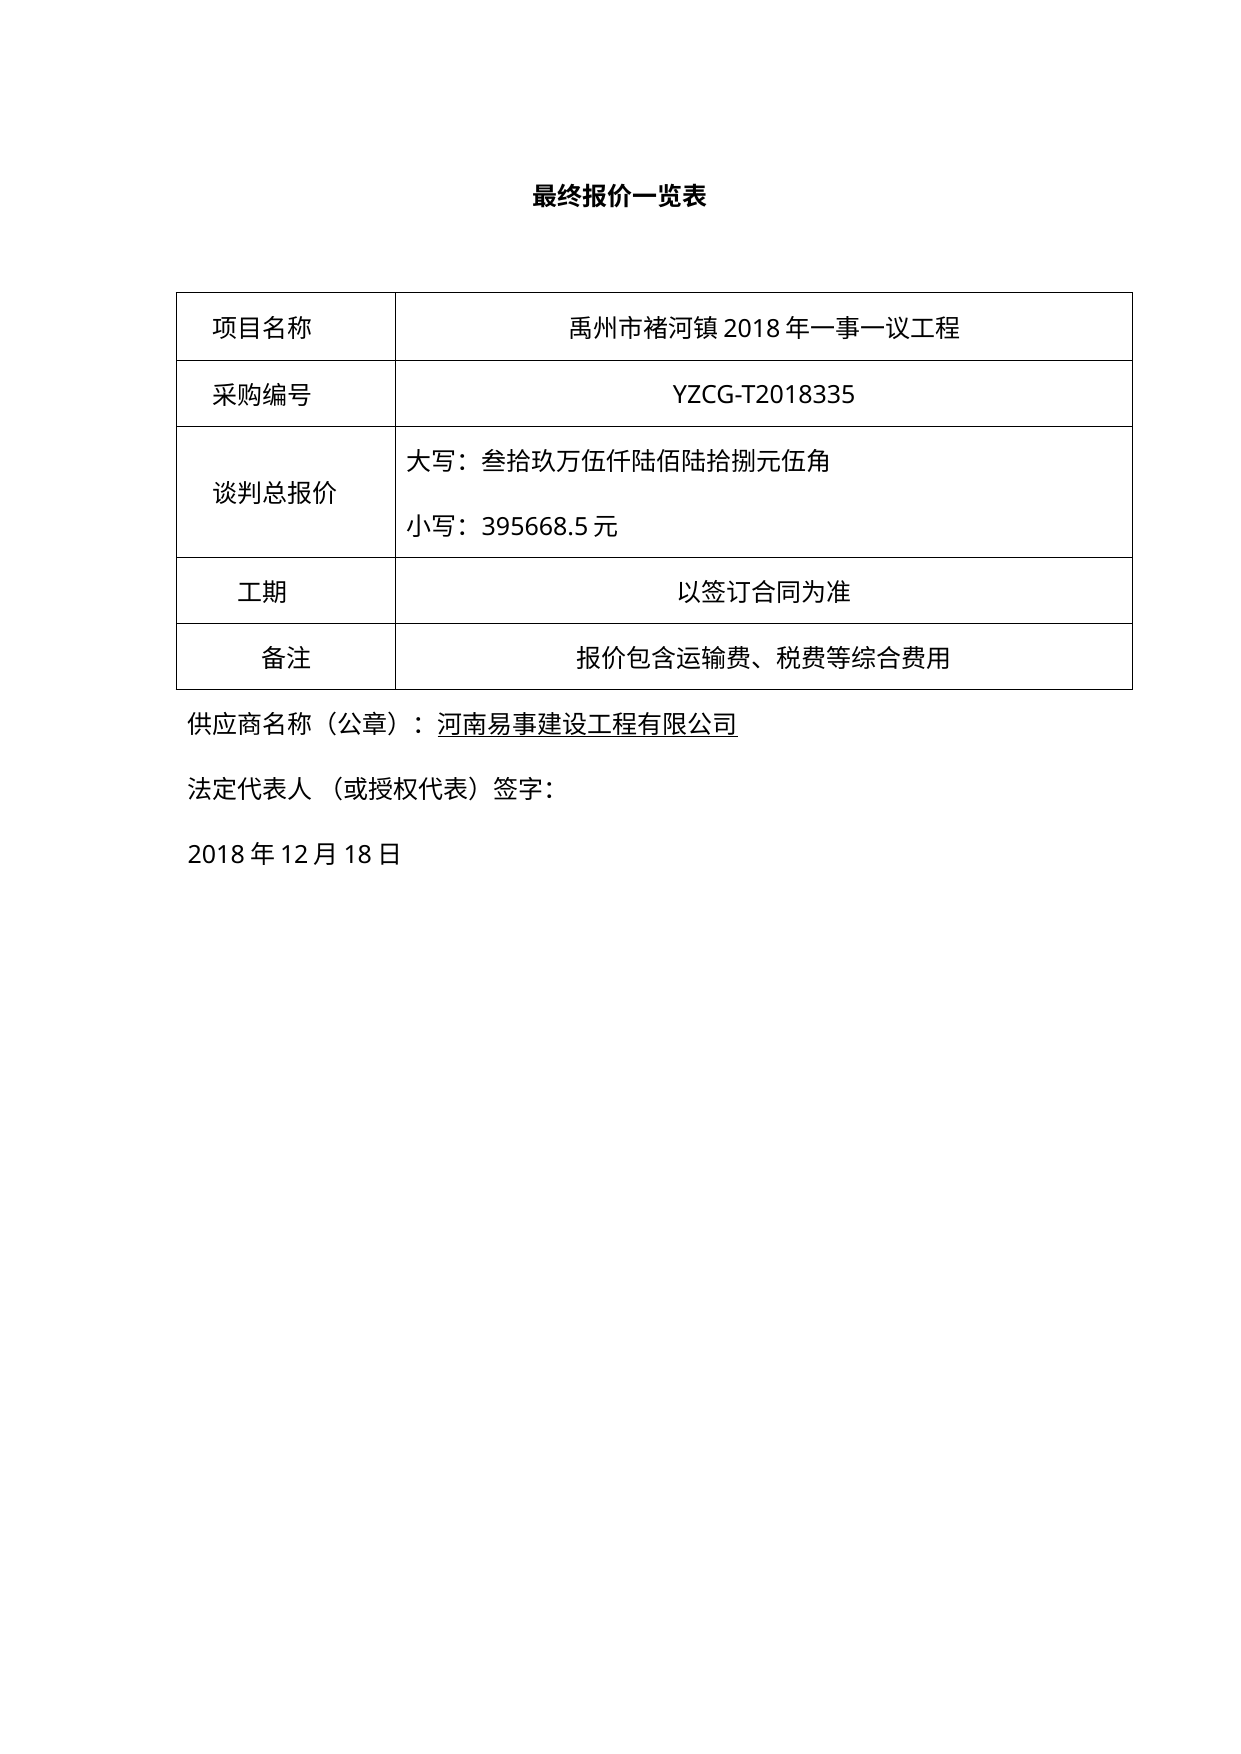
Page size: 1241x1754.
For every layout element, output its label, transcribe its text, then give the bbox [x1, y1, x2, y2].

table_cell 工期 [177, 558, 395, 623]
table_cell 谈判总报价 [177, 427, 395, 557]
table_header 禹州市褚河镇2018年一事一议工程 [396, 293, 1132, 360]
text 法定代表人 （或授权代表）签字： [187, 755, 1053, 820]
text 2018年12月18日 [187, 820, 1053, 885]
table_cell 备注 [177, 624, 395, 689]
table_cell 采购编号 [177, 361, 395, 426]
text 供应商名称（公章）：河南易事建设工程有限公司 [187, 690, 1053, 755]
table_cell YZCG-T2018335 [396, 361, 1132, 426]
table_cell 大写：叁拾玖万伍仟陆佰陆拾捌元伍角 小写：395668.5元 [396, 427, 1132, 557]
table_cell 报价包含运输费、税费等综合费用 [396, 624, 1132, 689]
table_cell 以签订合同为准 [396, 558, 1132, 623]
table_header 项目名称 [177, 293, 395, 360]
text 最终报价一览表 [187, 162, 1053, 227]
